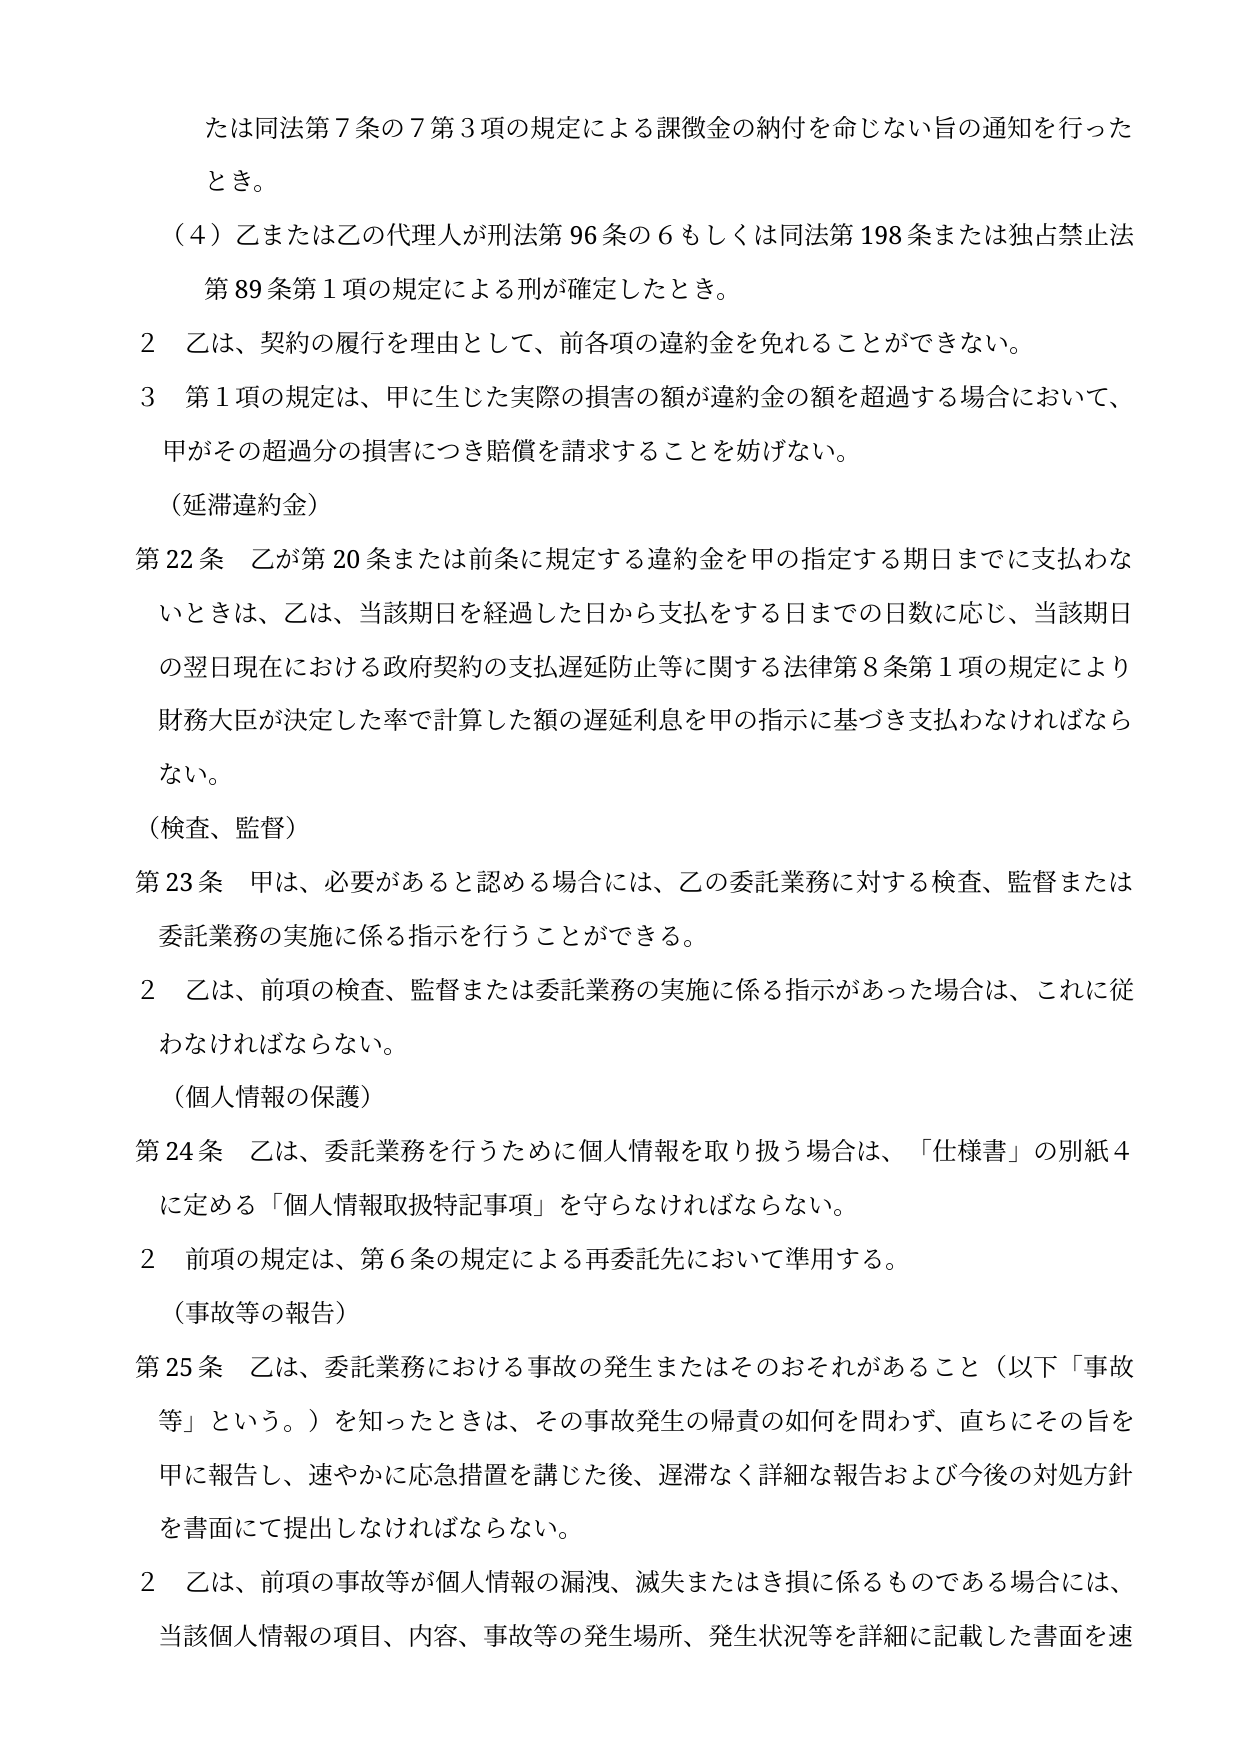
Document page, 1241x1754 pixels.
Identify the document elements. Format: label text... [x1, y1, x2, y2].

text ２ 乙は、前項の検査、監督または委託業務の実施に係る指示があった場合は、これに従わなければならない。 [135, 970, 1135, 1060]
text ２ 前項の規定は、第６条の規定による再委託先において準用する。 [135, 1240, 1135, 1276]
text （延滞違約金） [158, 486, 1135, 521]
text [135, 108, 1135, 198]
text 第24条 乙は、委託業務を行うために個人情報を取り扱う場合は、「仕様書」の別紙４に定める「個人情報取扱特記事項」を守らなければならない。 [135, 1132, 1135, 1222]
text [135, 1563, 1135, 1653]
text 第25条 乙は、委託業務における事故の発生またはそのおそれがあること（以下「事故等」という。）を知ったときは、その事故発生の帰責の如何を問わず、直ちにその旨を甲に報告し、速やかに応急措置を講じた後、遅滞なく詳細な報告および今後の対処方針を書面にて提出しなければならない。 [135, 1347, 1135, 1545]
text （検査、監督） [135, 809, 1135, 845]
text ２ 乙は、契約の履行を理由として、前各項の違約金を免れることができない。 [135, 324, 1135, 360]
text 第23条 甲は、必要があると認める場合には、乙の委託業務に対する検査、監督または委託業務の実施に係る指示を行うことができる。 [135, 863, 1135, 952]
text （事故等の報告） [135, 1294, 1135, 1329]
text 第22条 乙が第20条または前条に規定する違約金を甲の指定する期日までに支払わないときは、乙は、当該期日を経過した日から支払をする日までの日数に応じ、当該期日の翌日現在における政府契約の支払遅延防止等に関する法律第８条第１項の規定により財務大臣が決定した率で計算した額の遅延利息を甲の指示に基づき支払わなければならない。 [135, 539, 1135, 791]
text ３ 第１項の規定は、甲に生じた実際の損害の額が違約金の額を超過する場合において、甲がその超過分の損害につき賠償を請求することを妨げない。 [135, 378, 1135, 468]
text （４）乙または乙の代理人が刑法第96条の６もしくは同法第198条または独占禁止法第89条第１項の規定による刑が確定したとき。 [135, 216, 1135, 306]
text （個人情報の保護） [135, 1078, 1135, 1114]
